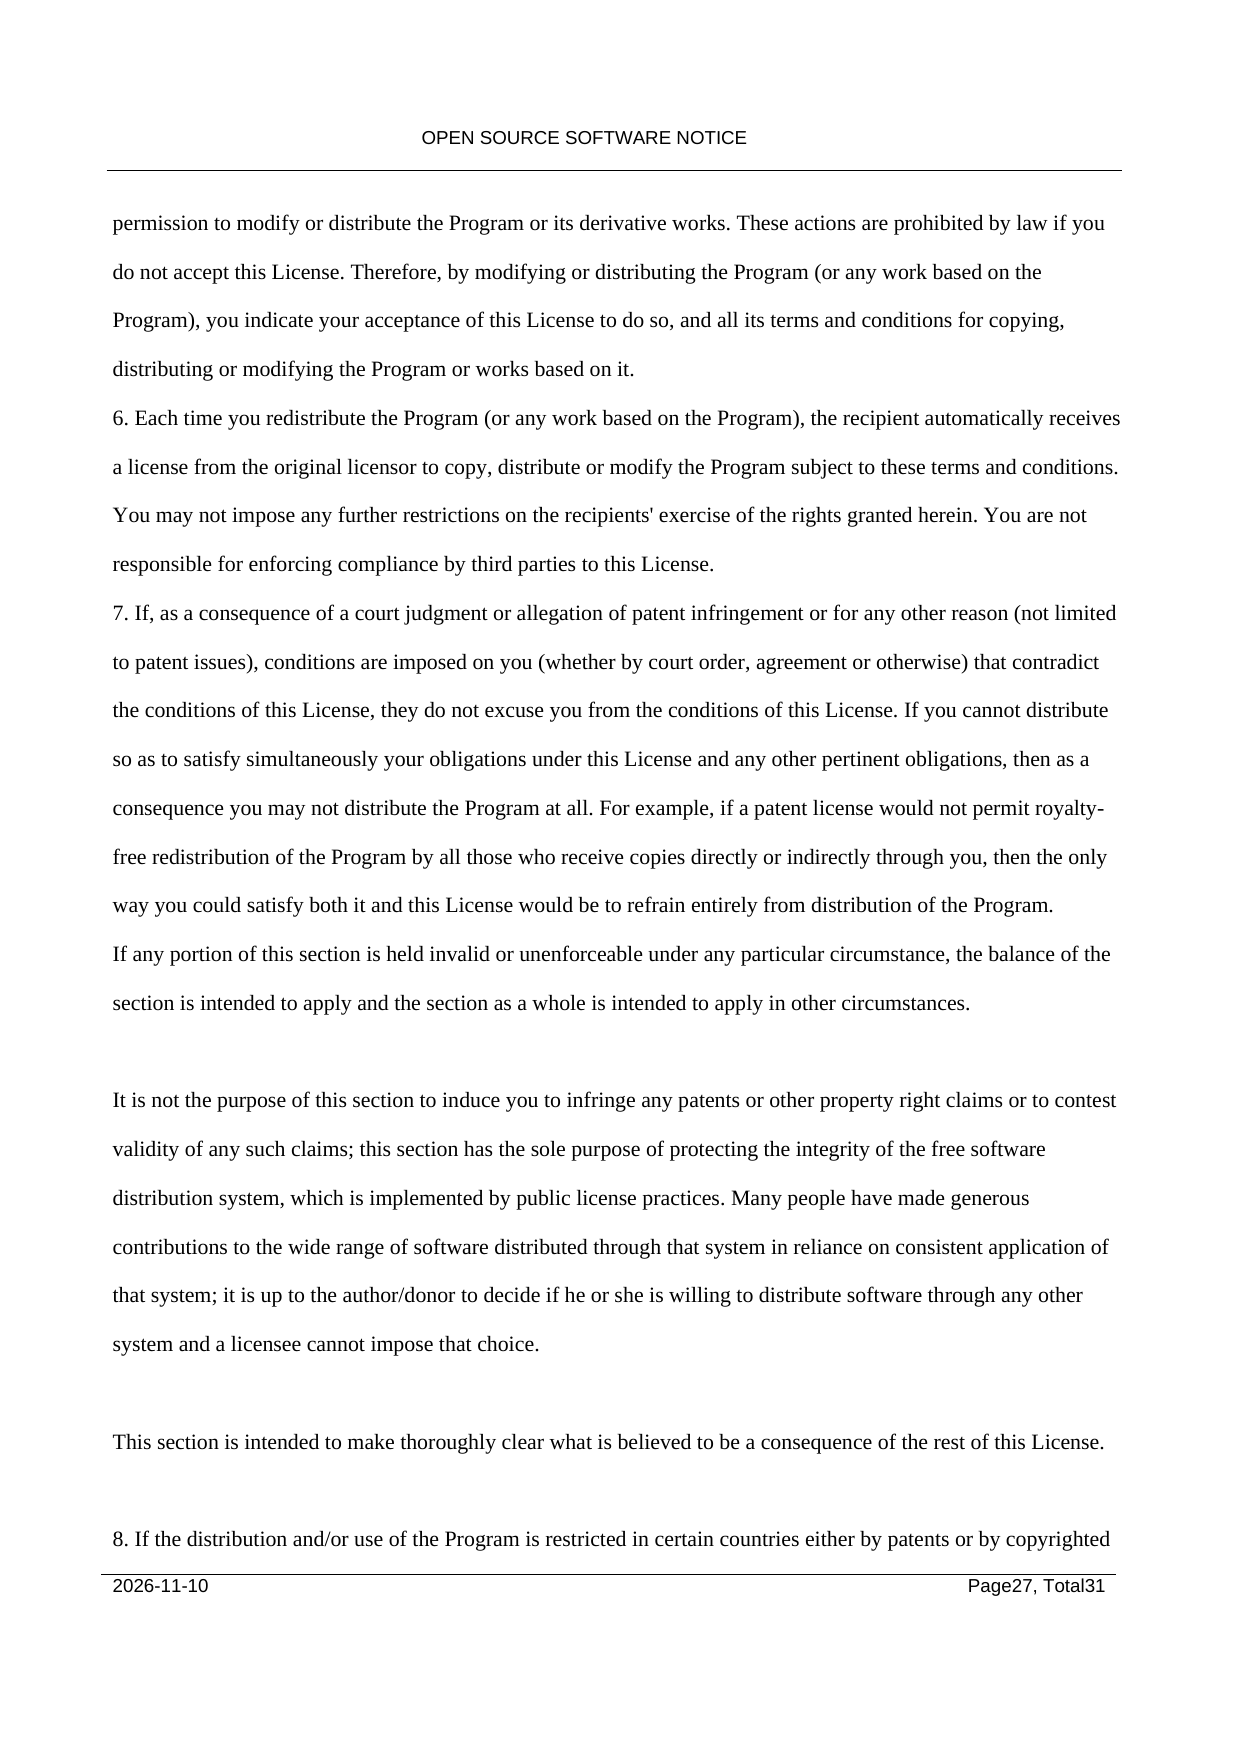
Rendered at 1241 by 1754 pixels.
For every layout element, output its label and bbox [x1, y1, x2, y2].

text [112, 206, 1128, 1555]
